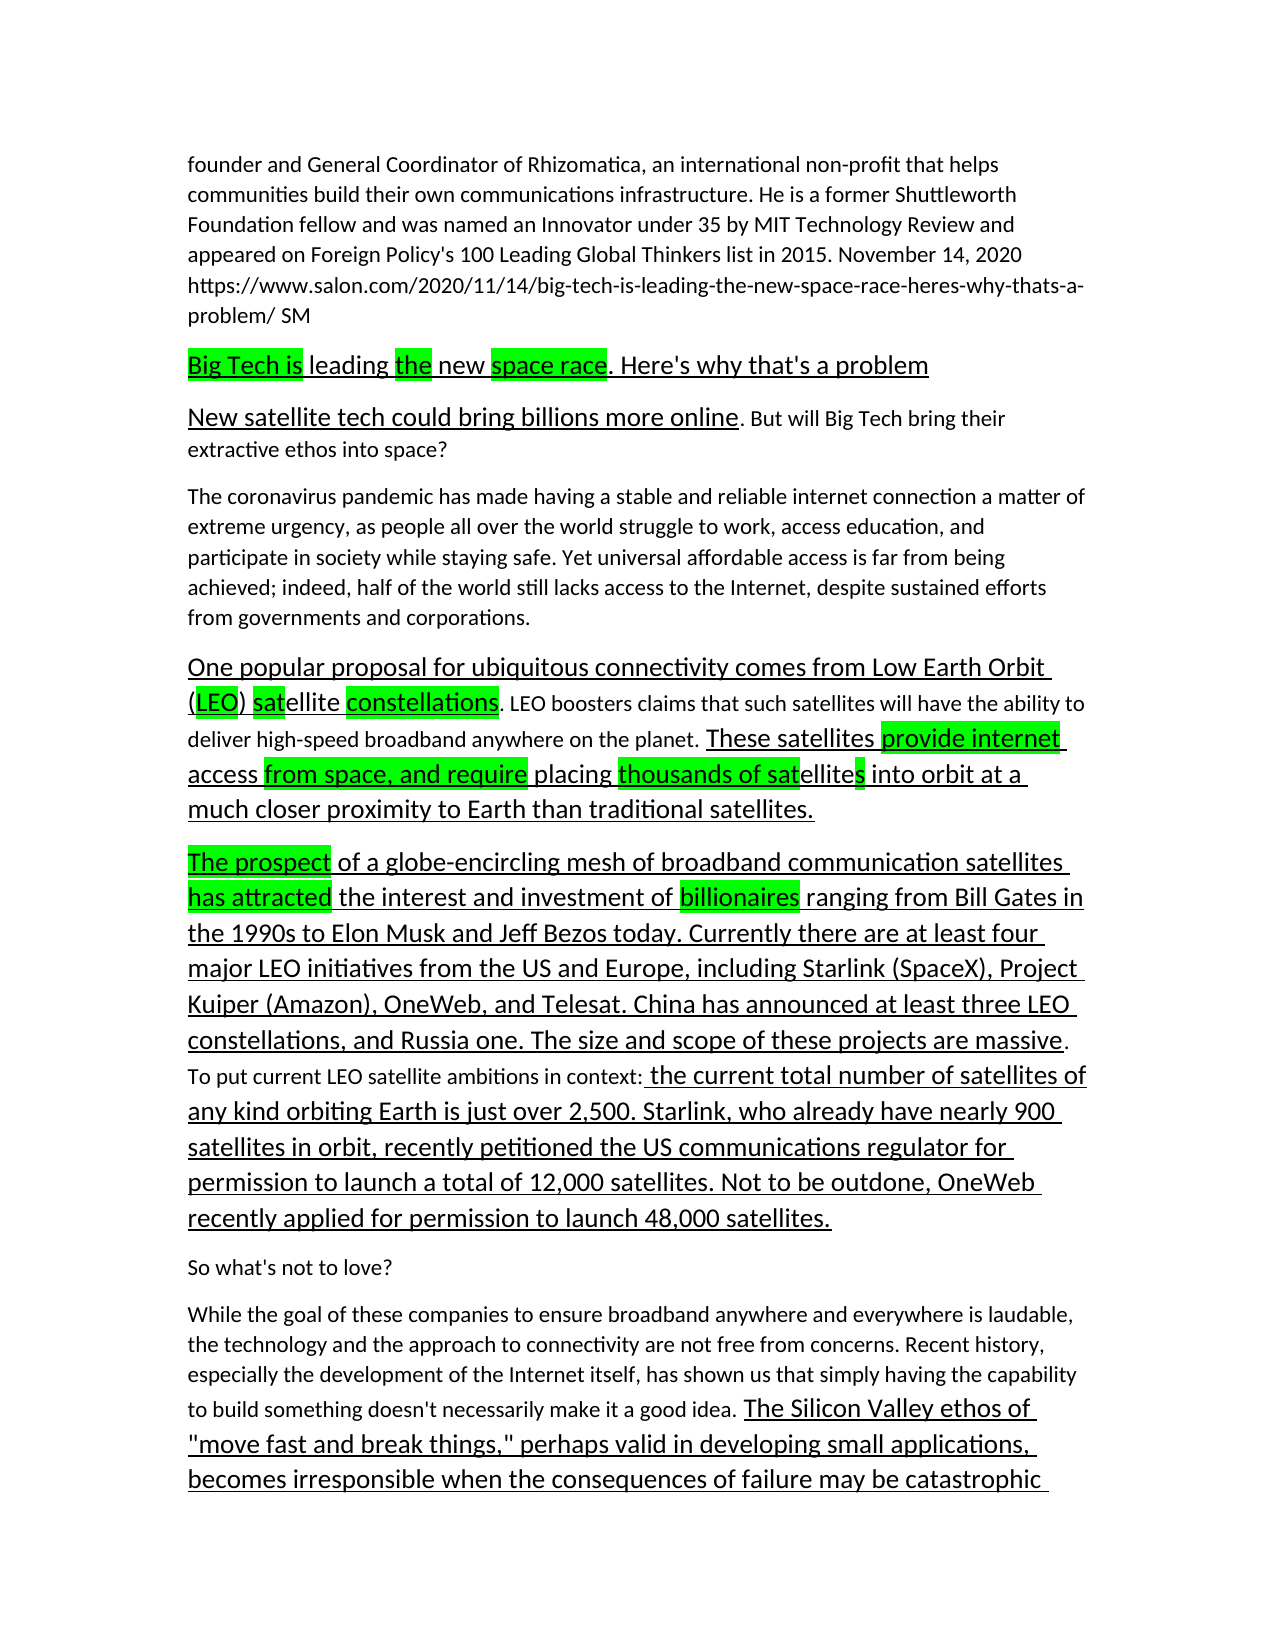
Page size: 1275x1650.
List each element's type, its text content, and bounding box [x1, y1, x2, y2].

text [187, 1300, 1087, 1496]
text New satellite tech could bring billions more online. But will Big Tech bring their extractive ethos into space? [187, 400, 1087, 463]
text The coronavirus pandemic has made having a stable and reliable internet connection a matter of extreme urgency, as people all over the world struggle to work, access education, and participate in society while staying safe. Yet universal affordable access is far from being achieved; indeed, half of the world still lacks access to the Internet, despite sustained efforts from governments and corporations. [187, 482, 1087, 631]
text The prospect of a globe-encircling mesh of broadband communication satellites has attracted the interest and investment of billionaires ranging from Bill Gates in the 1990s to Elon Musk and Jeff Bezos today. Currently there are at least four major LEO initiatives from the US and Europe, including Starlink (SpaceX), Project Kuiper (Amazon), OneWeb, and Telesat. China has announced at least three LEO constellations, and Russia one. The size and scope of these projects are massive. To put current LEO satellite ambitions in context: the current total number of satellites of any kind orbiting Earth is just over 2,500. Starlink, who already have nearly 900 satellites in orbit, recently petitioned the US communications regulator for permission to launch a total of 12,000 satellites. Not to be outdone, OneWeb recently applied for permission to launch 48,000 satellites. [187, 845, 1087, 1234]
text One popular proposal for ubiquitous connectivity comes from Low Earth Orbit (LEO) satellite constellations. LEO boosters claims that such satellites will have the ability to deliver high-speed broadband anywhere on the planet. These satellites provide internet access from space, and require placing thousands of satellites into orbit at a much closer proximity to Earth than traditional satellites. [187, 650, 1087, 826]
text Big Tech is leading the new space race. Here's why that's a problem [607, 348, 1087, 381]
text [187, 150, 1087, 329]
text So what's not to love? [187, 1253, 1087, 1281]
